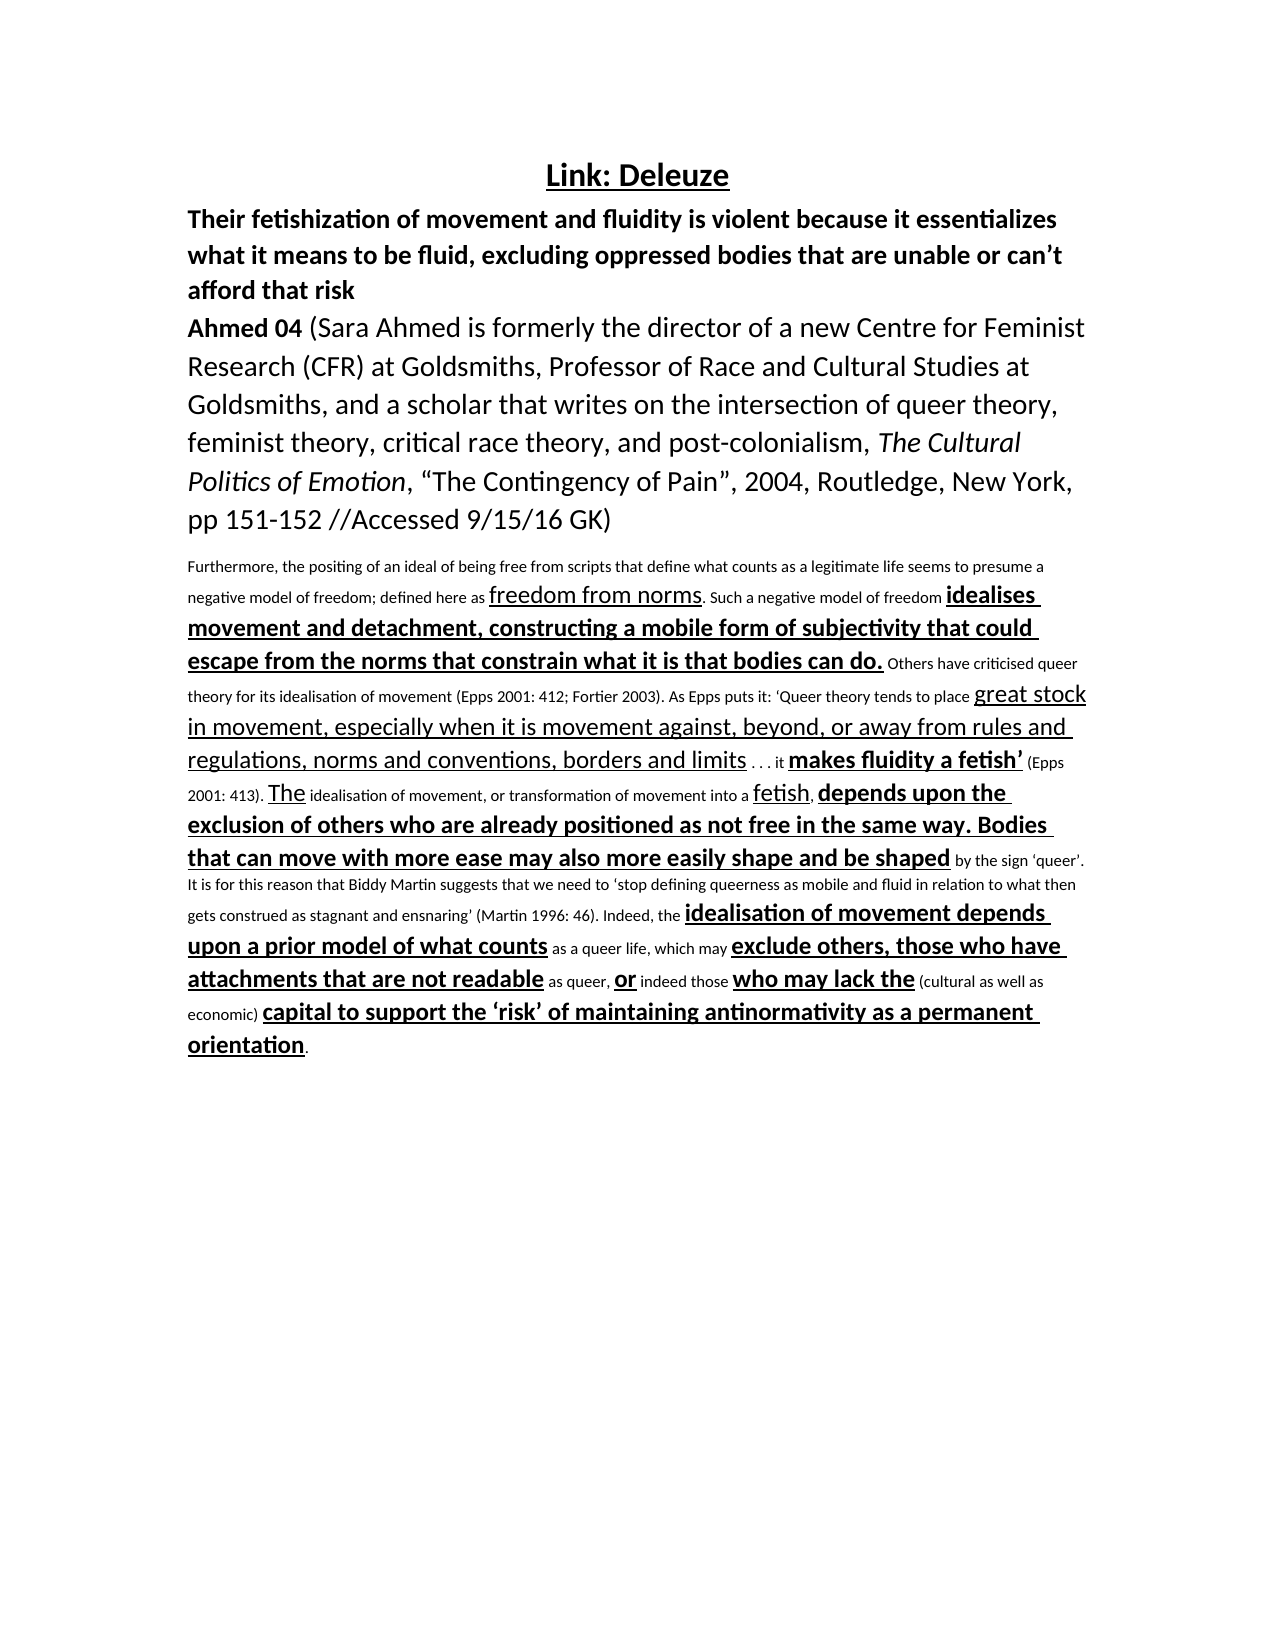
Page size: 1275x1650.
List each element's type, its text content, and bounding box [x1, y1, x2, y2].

text Furthermore, the positing of an ideal of being free from scripts that deﬁne what counts as a legitimate life seems to presume a negative model of freedom; deﬁned here as freedom from norms. Such a negative model of freedom idealises movement and detachment, constructing a mobile form of subjectivity that could escape from the norms that constrain what it is that bodies can do. Others have criticised queer theory for its idealisation of movement (Epps 2001: 412; Fortier 2003). As Epps puts it: ‘Queer theory tends to place great stock in movement, especially when it is movement against, beyond, or away from rules and regulations, norms and conventions, borders and limits . . . it makes ﬂuidity a fetish’ (Epps 2001: 413). The idealisation of movement, or transformation of movement into a fetish, depends upon the exclusion of others who are already positioned as not free in the same way. Bodies that can move with more ease may also more easily shape and be shaped by the sign ‘queer’. It is for this reason that Biddy Martin suggests that we need to ‘stop deﬁning queerness as mobile and ﬂuid in relation to what then gets construed as stagnant and ensnaring’ (Martin 1996: 46). Indeed, the idealisation of movement depends upon a prior model of what counts as a queer life, which may exclude others, those who have attachments that are not readable as queer, or indeed those who may lack the (cultural as well as economic) capital to support the ‘risk’ of maintaining antinormativity as a permanent orientation. [187, 556, 1087, 1059]
subtitle Link: Deleuze [187, 154, 1087, 195]
text Ahmed 04 (Sara Ahmed is formerly the director of a new Centre for Feminist Research (CFR) at Goldsmiths, Professor of Race and Cultural Studies at Goldsmiths, and a scholar that writes on the intersection of queer theory, feminist theory, critical race theory, and post-colonialism, The Cultural Politics of Emotion, “The Contingency of Pain”, 2004, Routledge, New York, pp 151-152 //Accessed 9/15/16 GK) [187, 309, 1087, 537]
subtitle Their fetishization of movement and fluidity is violent because it essentializes what it means to be fluid, excluding oppressed bodies that are unable or can’t afford that risk [187, 202, 1087, 307]
